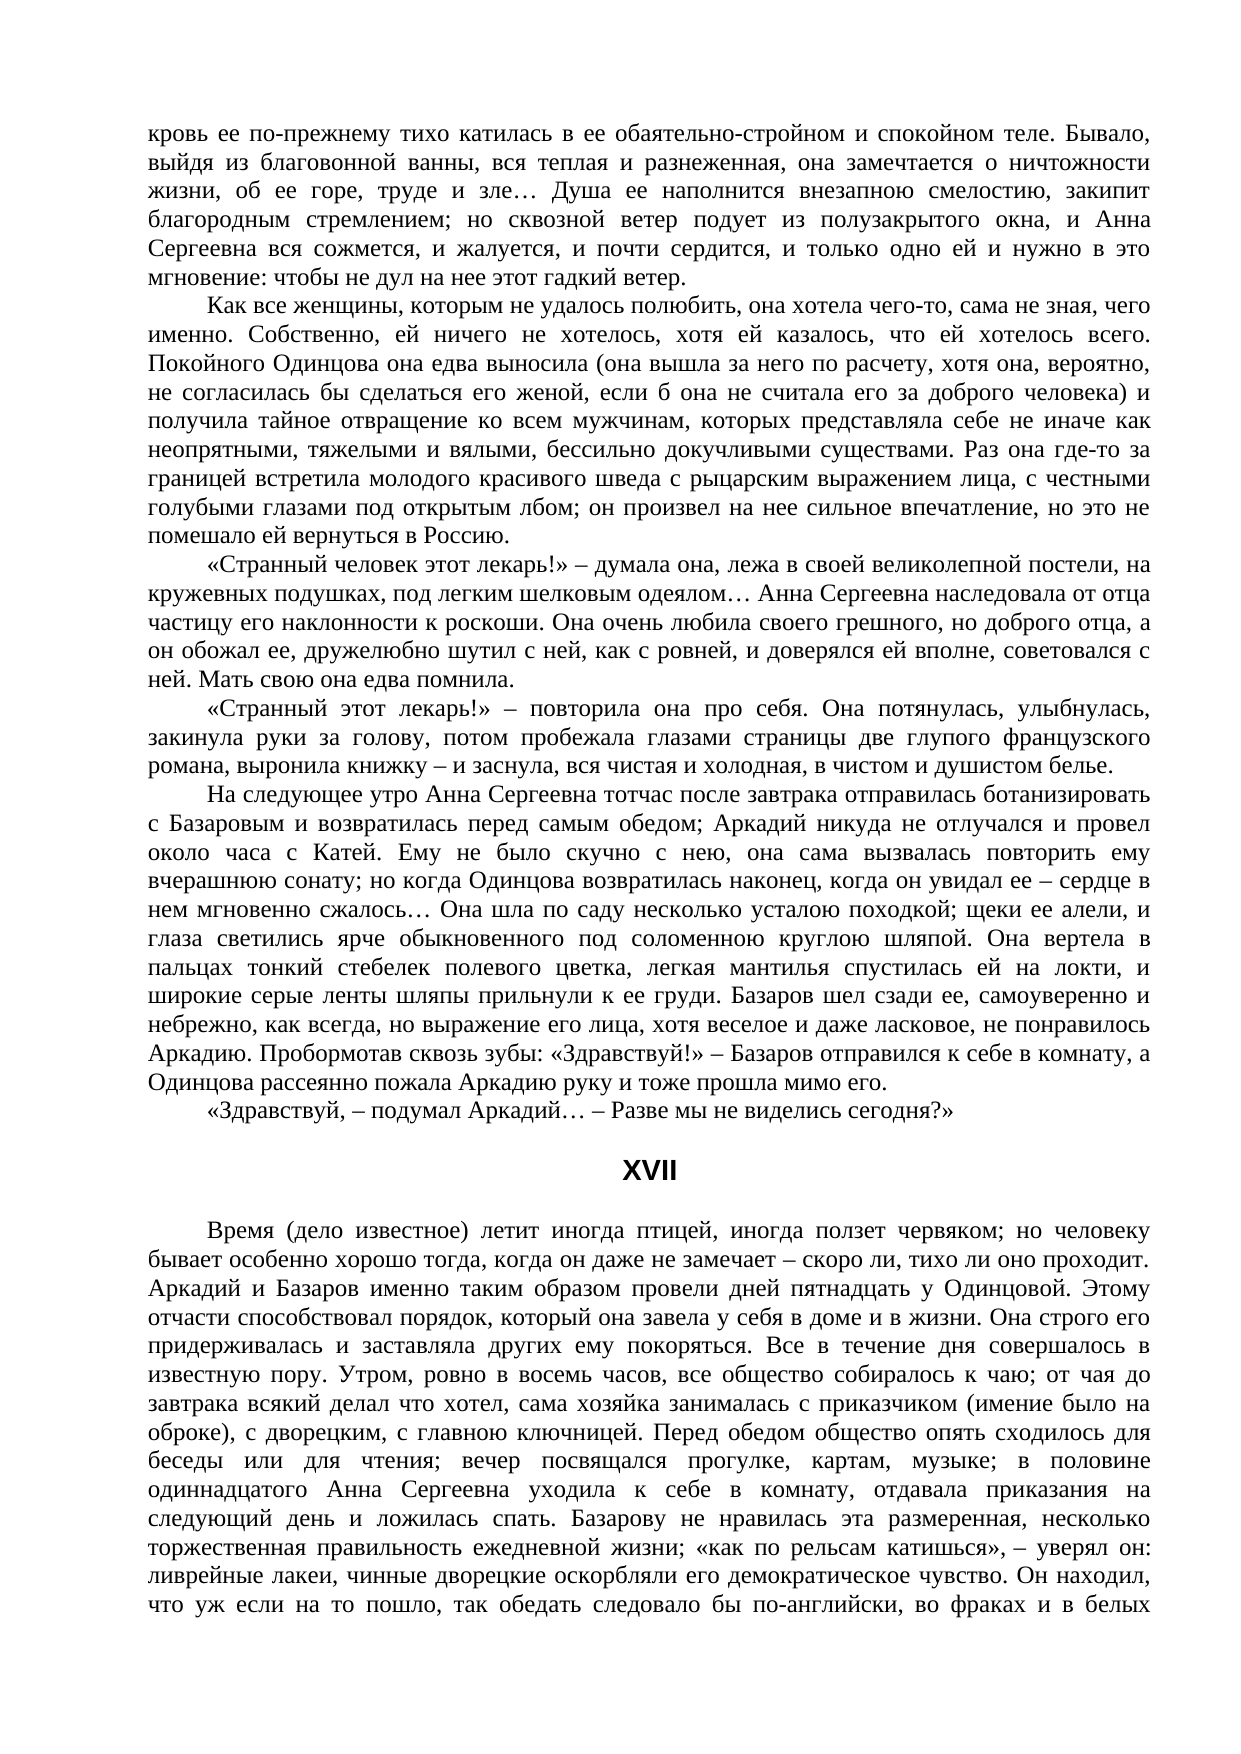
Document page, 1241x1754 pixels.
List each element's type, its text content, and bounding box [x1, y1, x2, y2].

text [148, 1215, 1152, 1618]
text «Странный человек этот лекарь!» – думала она, лежа в своей великолепной постели, на кружевных подушках, под легким шелковым одеялом… Анна Сергеевна наследовала от отца частицу его наклонности к роскоши. Она очень любила своего грешного, но доброго отца, а он обожал ее, дружелюбно шутил с ней, как с ровней, и доверялся ей вполне, советовался с ней. Мать свою она едва помнила. [148, 549, 1152, 693]
subtitle XVII [148, 1153, 1152, 1187]
text На следующее утро Анна Сергеевна тотчас после завтрака отправилась ботанизировать с Базаровым и возвратилась перед самым обедом; Аркадий никуда не отлучался и провел около часа с Катей. Ему не было скучно с нею, она сама вызвалась повторить ему вчерашнюю сонату; но когда Одинцова возвратилась наконец, когда он увидал ее – сердце в нем мгновенно сжалось… Она шла по саду несколько усталою походкой; щеки ее алели, и глаза светились ярче обыкновенного под соломенною круглою шляпой. Она вертела в пальцах тонкий стебелек полевого цветка, легкая мантилья спустилась ей на локти, и широкие серые ленты шляпы прильнули к ее груди. Базаров шел сзади ее, самоуверенно и небрежно, как всегда, но выражение его лица, хотя веселое и даже ласковое, не понравилось Аркадию. Пробормотав сквозь зубы: «Здравствуй!» – Базаров отправился к себе в комнату, а Одинцова рассеянно пожала Аркадию руку и тоже прошла мимо его. [148, 779, 1152, 1096]
text «Странный этот лекарь!» – повторила она про себя. Она потянулась, улыбнулась, закинула руки за голову, потом пробежала глазами страницы две глупого французского романа, выронила книжку – и заснула, вся чистая и холодная, в чистом и душистом белье. [148, 693, 1152, 779]
text Как все женщины, которым не удалось полюбить, она хотела чего-то, сама не зная, чего именно. Собственно, ей ничего не хотелось, хотя ей казалось, что ей хотелось всего. Покойного Одинцова она едва выносила (она вышла за него по расчету, хотя она, вероятно, не согласилась бы сделаться его женой, если б она не считала его за доброго человека) и получила тайное отвращение ко всем мужчинам, которых представляла себе не иначе как неопрятными, тяжелыми и вялыми, бессильно докучливыми существами. Раз она где-то за границей встретила молодого красивого шведа с рыцарским выражением лица, с честными голубыми глазами под открытым лбом; он произвел на нее сильное впечатление, но это не помешало ей вернуться в Россию. [148, 291, 1152, 549]
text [148, 118, 1152, 291]
text «Здравствуй, – подумал Аркадий… – Разве мы не виделись сегодня?» [148, 1096, 1152, 1124]
